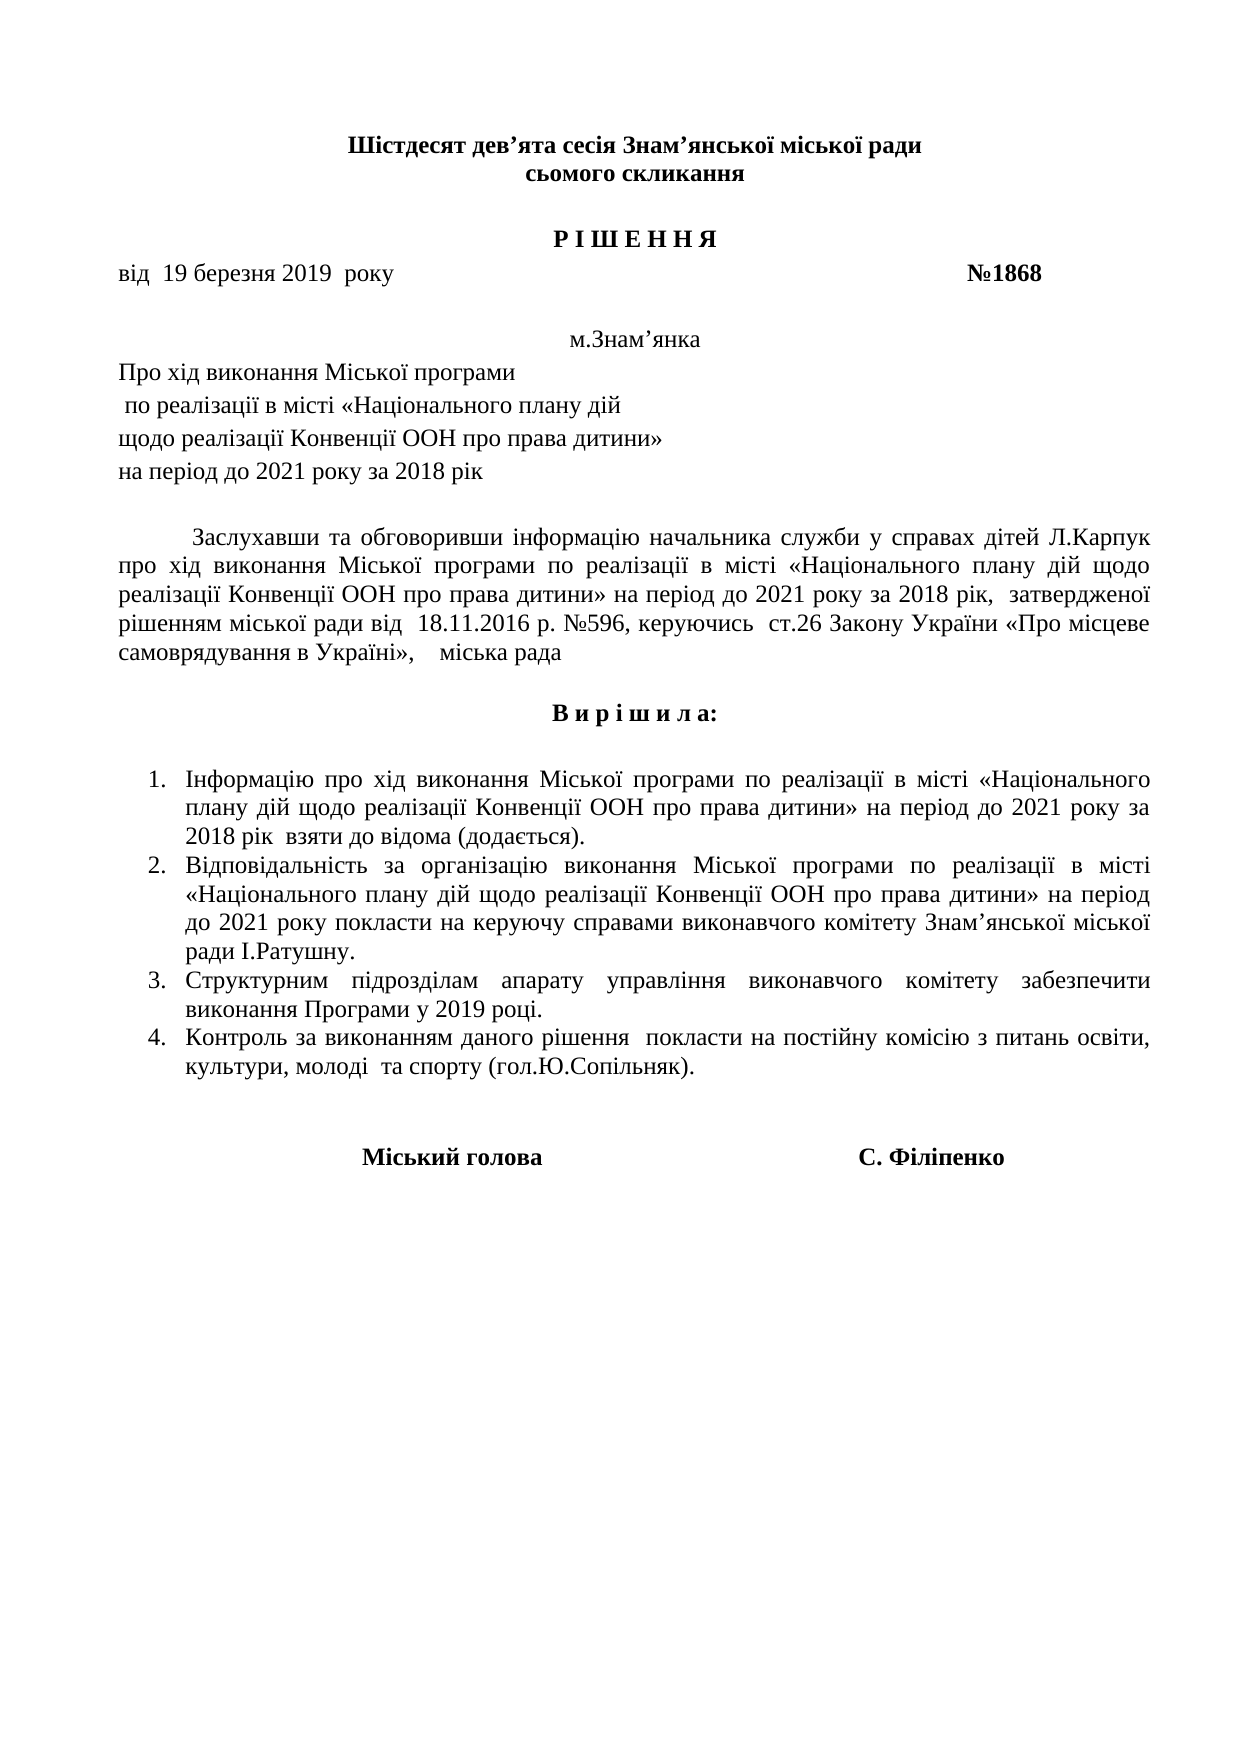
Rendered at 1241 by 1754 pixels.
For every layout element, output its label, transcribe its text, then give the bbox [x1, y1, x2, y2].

title Шістдесят дев’ята сесія Знам’янської міської ради [118, 130, 1152, 158]
list Контроль за виконанням даного рішення покласти на постійну комісію з питань освіти, культури, молоді та спорту (гол.Ю.Сопільняк). [148, 1022, 1152, 1080]
list Інформацію про хід виконання Міської програми по реалізації в місті «Національного плану дій щодо реалізації Конвенції ООН про права дитини» на період до 2021 року за 2018 рік взяти до відома (додається). [148, 764, 1152, 850]
list Структурним підрозділам апарату управління виконавчого комітету забезпечити виконання Програми у 2019 році. [148, 965, 1152, 1022]
text від 19 березня 2019 року №1868 [118, 258, 1152, 286]
text Про хід виконання Міської програми [118, 357, 1152, 385]
list Відповідальність за організацію виконання Міської програми по реалізації в місті «Національного плану дій щодо реалізації Конвенції ООН про права дитини» на період до 2021 року покласти на керуючу справами виконавчого комітету Знам’янської міської ради І.Ратушну. [148, 850, 1152, 965]
text на період до 2021 року за 2018 рік [118, 456, 1152, 484]
text сьомого скликання [118, 158, 1152, 187]
text м.Знам’янка [118, 324, 1152, 352]
text Міський голова С. Філіпенко [118, 1142, 1152, 1171]
text Заслухавши та обговоривши інформацію начальника служби у справах дітей Л.Карпук про хід виконання Міської програми по реалізації в місті «Національного плану дій щодо реалізації Конвенції ООН про права дитини» на період до 2021 року за 2018 рік, затвердженої рішенням міської ради від 18.11.2016 р. №596, керуючись ст.26 Закону України «Про місцеве самоврядування в Україні», міська рада [118, 522, 1152, 666]
text щодо реалізації Конвенції ООН про права дитини» [118, 423, 1152, 451]
text по реалізації в місті «Національного плану дій [118, 390, 1152, 418]
text Р І Ш Е Н Н Я [118, 224, 1152, 253]
text В и р і ш и л а: [118, 698, 1152, 726]
